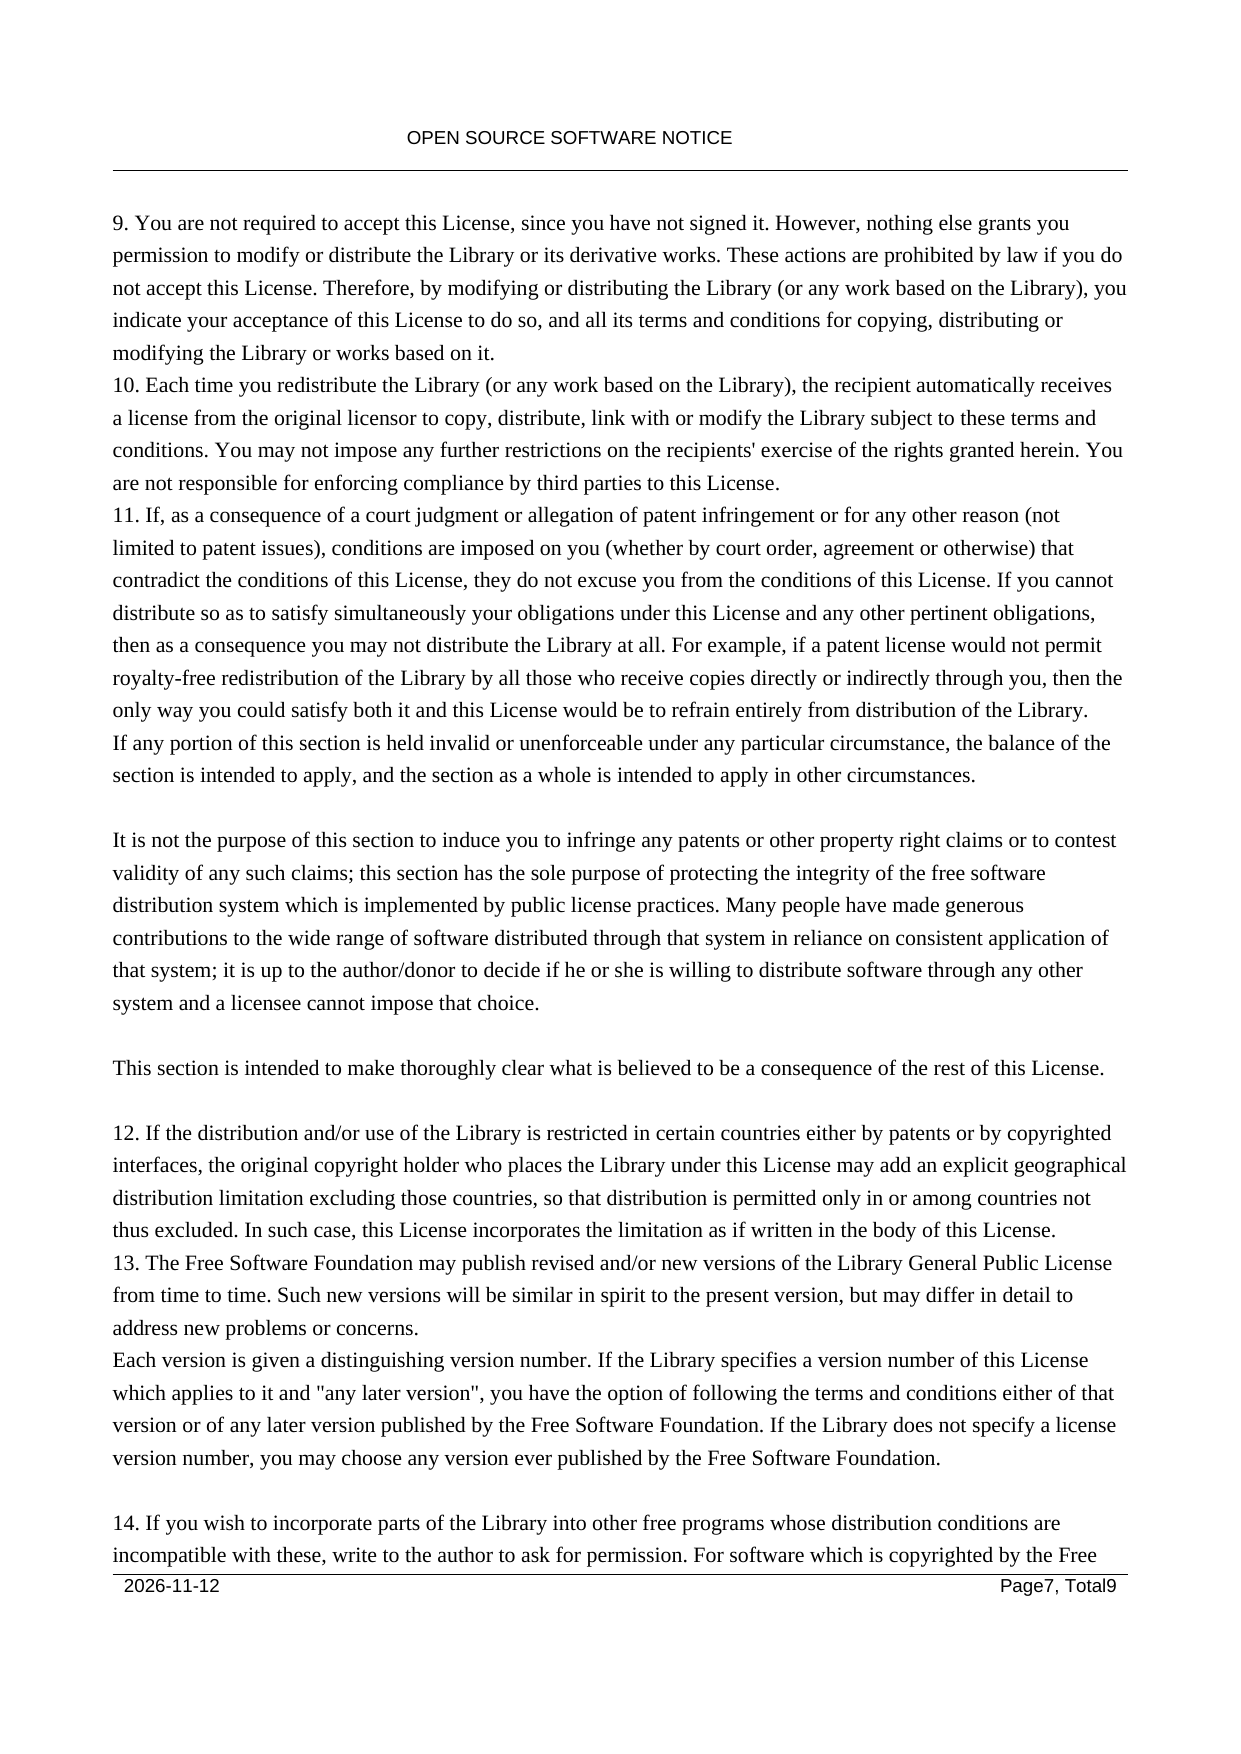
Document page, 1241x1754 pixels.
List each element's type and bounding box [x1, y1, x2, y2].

text [112, 206, 1128, 1571]
